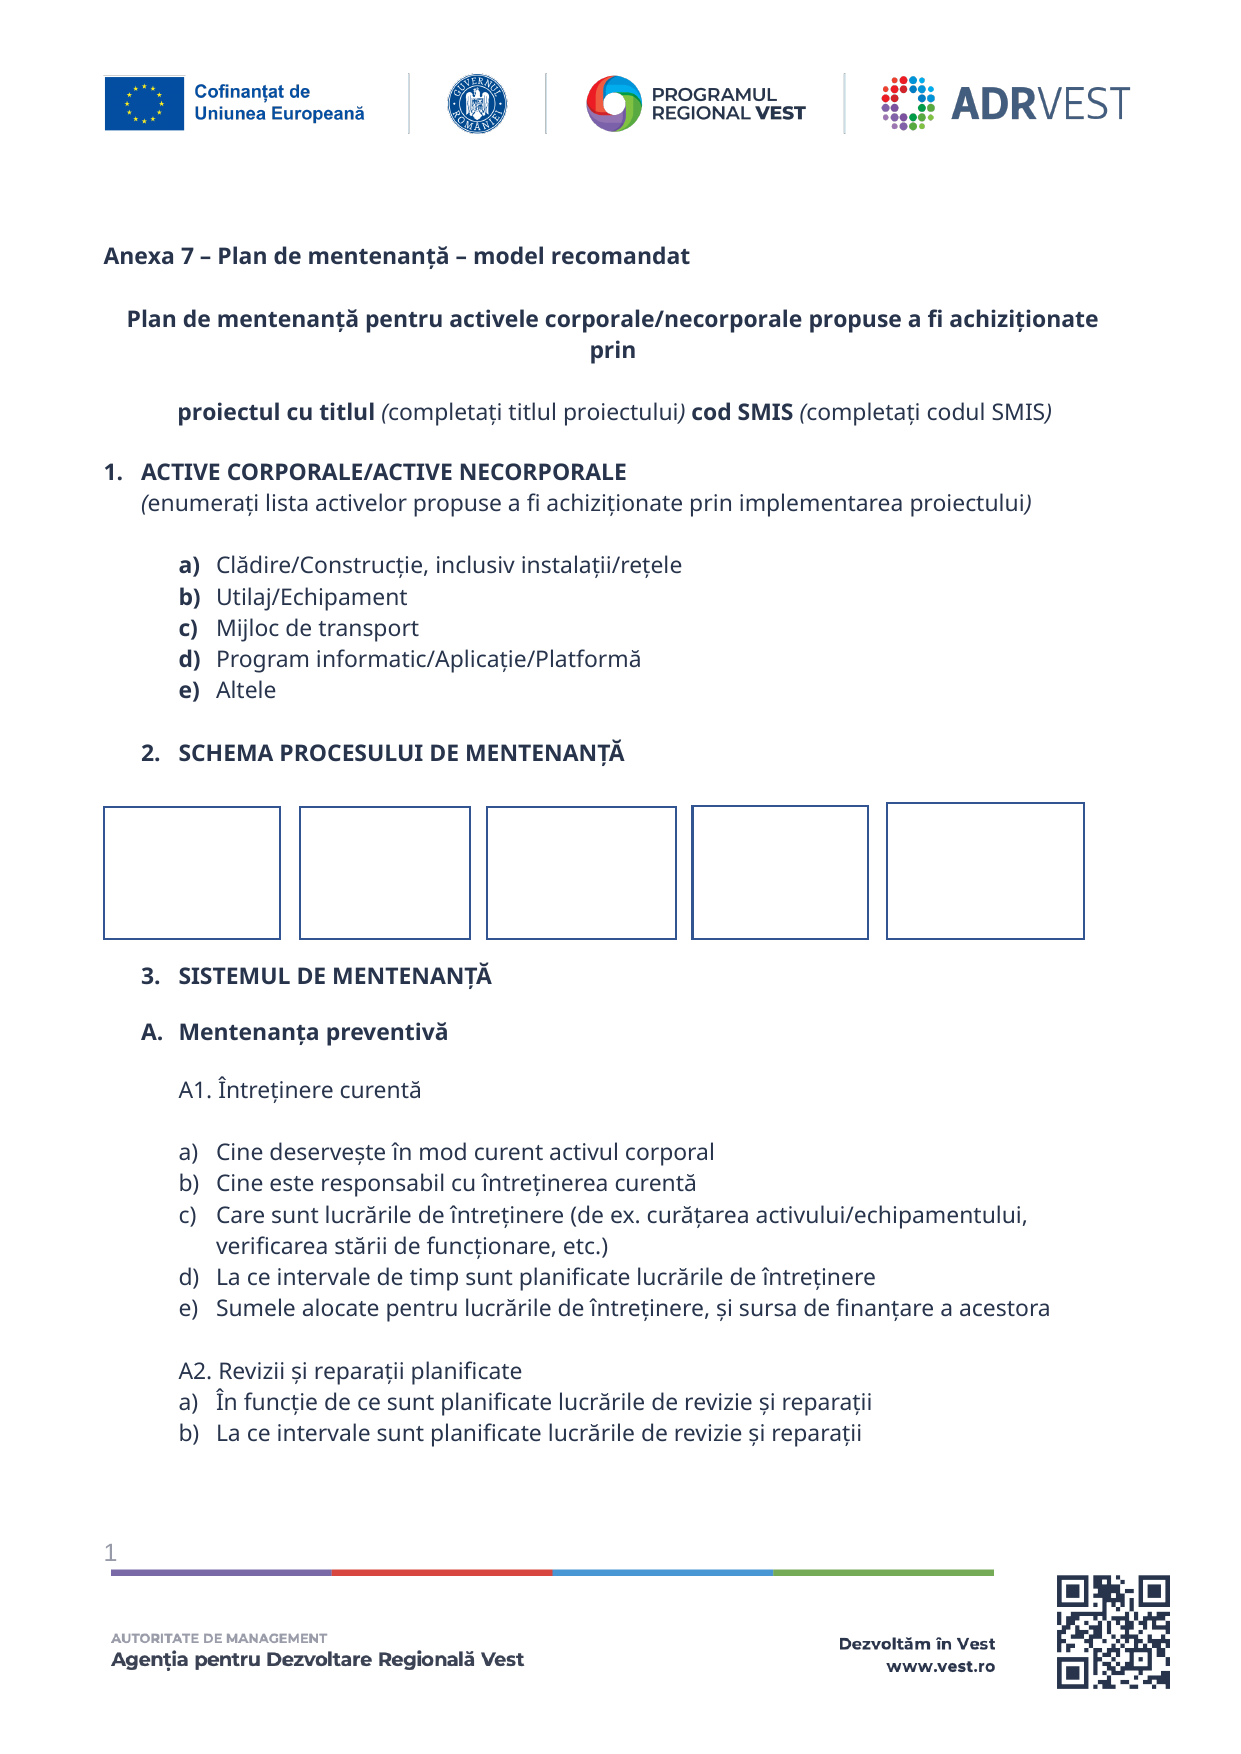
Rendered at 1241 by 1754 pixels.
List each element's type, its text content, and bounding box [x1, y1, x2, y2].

text proiectul cu titlul (completați titlul proiectului) cod SMIS (completați codul SMIS) [103, 396, 1122, 427]
picture [1048, 1567, 1179, 1698]
list În funcție de ce sunt planificate lucrările de revizie și reparații [178, 1386, 1122, 1417]
list A2. Revizii și reparații planificate [178, 1355, 1122, 1386]
list A1. Întreținere curentă [178, 1074, 1122, 1105]
list La ce intervale sunt planificate lucrările de revizie și reparații [178, 1417, 1122, 1449]
list Sumele alocate pentru lucrările de întreținere, și sursa de finanțare a acestora [178, 1292, 1122, 1324]
list Altele [178, 674, 1122, 706]
picture [103, 73, 1131, 134]
list Utilaj/Echipament [178, 581, 1122, 612]
text Anexa 7 – Plan de mentenanță – model recomandat [103, 240, 1122, 271]
list Mentenanța preventivă [141, 1016, 1122, 1047]
list La ce intervale de timp sunt planificate lucrările de întreținere [178, 1261, 1122, 1292]
list SCHEMA PROCESULUI DE MENTENANȚĂ [141, 737, 1122, 768]
list ACTIVE CORPORALE/ACTIVE NECORPORALE [103, 456, 1122, 487]
list Cine deservește în mod curent activul corporal [178, 1136, 1122, 1167]
list (enumerați lista activelor propuse a fi achiziționate prin implementarea proiectului) [141, 487, 1122, 518]
list Care sunt lucrările de întreținere (de ex. curățarea activului/echipamentului, verificarea stării de funcționare, etc.) [178, 1199, 1122, 1261]
list Program informatic/Aplicație/Platformă [178, 643, 1122, 674]
list Mijloc de transport [178, 612, 1122, 643]
text Plan de mentenanță pentru activele corporale/necorporale propuse a fi achiziționate prin [103, 302, 1122, 365]
list Clădire/Construcție, inclusiv instalații/rețele [178, 549, 1122, 581]
picture [103, 1566, 1008, 1681]
list Cine este responsabil cu întreținerea curentă [178, 1167, 1122, 1199]
list SISTEMUL DE MENTENANȚĂ [141, 960, 1122, 991]
